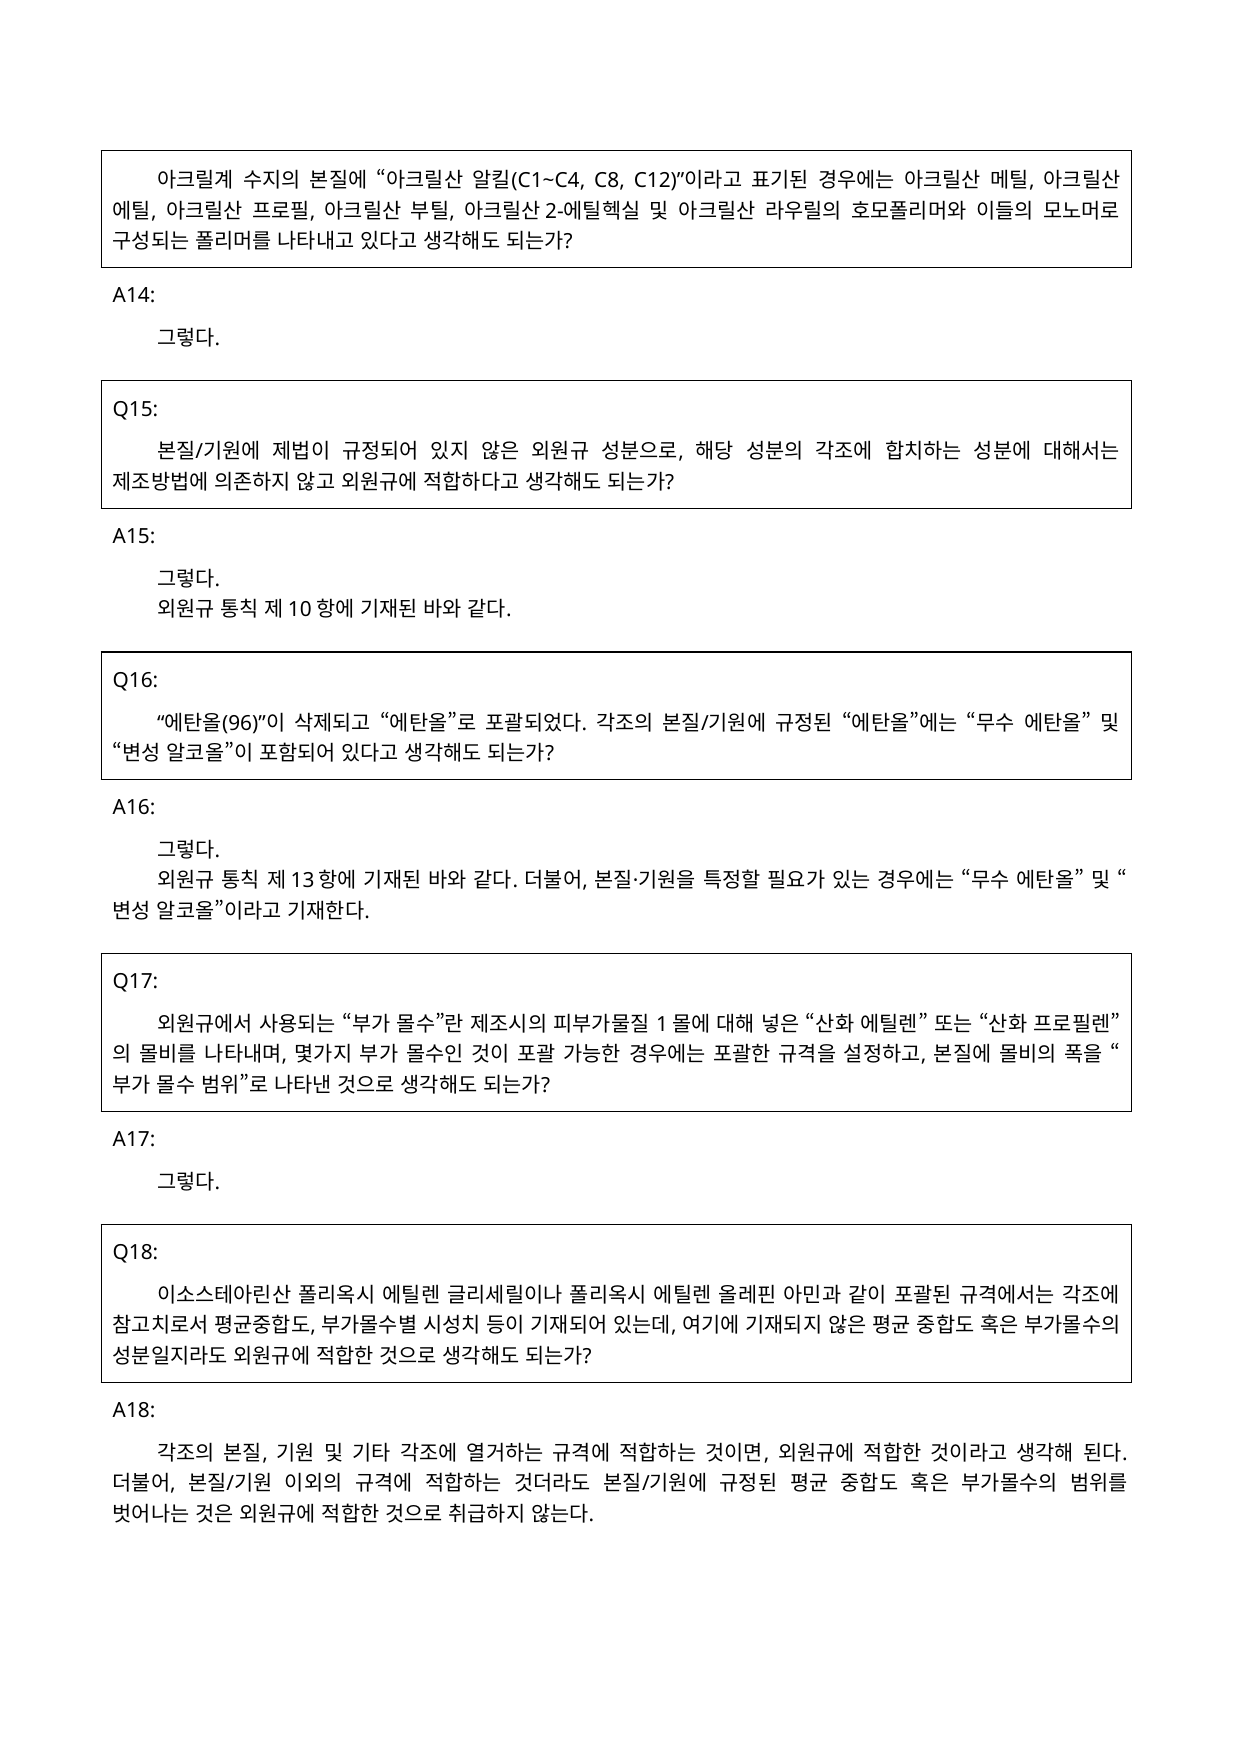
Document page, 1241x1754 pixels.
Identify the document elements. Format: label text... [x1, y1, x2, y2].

text A18: [112, 1395, 1128, 1424]
table_header Q18: 이소스테아린산 폴리옥시 에틸렌 글리세릴이나 폴리옥시 에틸렌 올레핀 아민과 같이 포괄된 규격에서는 각조에 참고치로서 평균중합도, 부가몰수별 시성치 등이 기재되어 있는데, 여기에 기재되지 않은 평균 중합도 혹은 부가몰수의 성분일지라도 외원규에 적합한 것으로 생각해도 되는가? [102, 1225, 1131, 1382]
text 그렇다. [112, 833, 1128, 864]
text 그렇다. [112, 1165, 1128, 1196]
table_header Q15: 본질/기원에 제법이 규정되어 있지 않은 외원규 성분으로, 해당 성분의 각조에 합치하는 성분에 대해서는 제조방법에 의존하지 않고 외원규에 적합하다고 생각해도 되는가? [102, 381, 1131, 508]
text 외원규 통칙 제13항에 기재된 바와 같다. 더불어, 본질·기원을 특정할 필요가 있는 경우에는 “무수 에탄올” 및 “변성 알코올”이라고 기재한다. [112, 864, 1128, 924]
text 각조의 본질, 기원 및 기타 각조에 열거하는 규격에 적합하는 것이면, 외원규에 적합한 것이라고 생각해 된다. 더불어, 본질/기원 이외의 규격에 적합하는 것더라도 본질/기원에 규정된 평균 중합도 혹은 부가몰수의 범위를 벗어나는 것은 외원규에 적합한 것으로 취급하지 않는다. [112, 1436, 1128, 1527]
text A16: [112, 792, 1128, 821]
text A14: [112, 281, 1128, 309]
text 외원규 통칙 제10항에 기재된 바와 같다. [112, 593, 1128, 623]
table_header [102, 151, 1131, 267]
text 그렇다. [112, 321, 1128, 352]
text A17: [112, 1124, 1128, 1153]
table_header Q17: 외원규에서 사용되는 “부가 몰수”란 제조시의 피부가물질 1몰에 대해 넣은 “산화 에틸렌” 또는 “산화 프로필렌”의 몰비를 나타내며, 몇가지 부가 몰수인 것이 포괄 가능한 경우에는 포괄한 규격을 설정하고, 본질에 몰비의 폭을 “부가 몰수 범위”로 나타낸 것으로 생각해도 되는가? [102, 954, 1131, 1111]
table_header Q16: “에탄올(96)”이 삭제되고 “에탄올”로 포괄되었다. 각조의 본질/기원에 규정된 “에탄올”에는 “무수 에탄올” 및 “변성 알코올”이 포함되어 있다고 생각해도 되는가? [102, 653, 1131, 779]
text 그렇다. [112, 562, 1128, 593]
text A15: [112, 521, 1128, 550]
